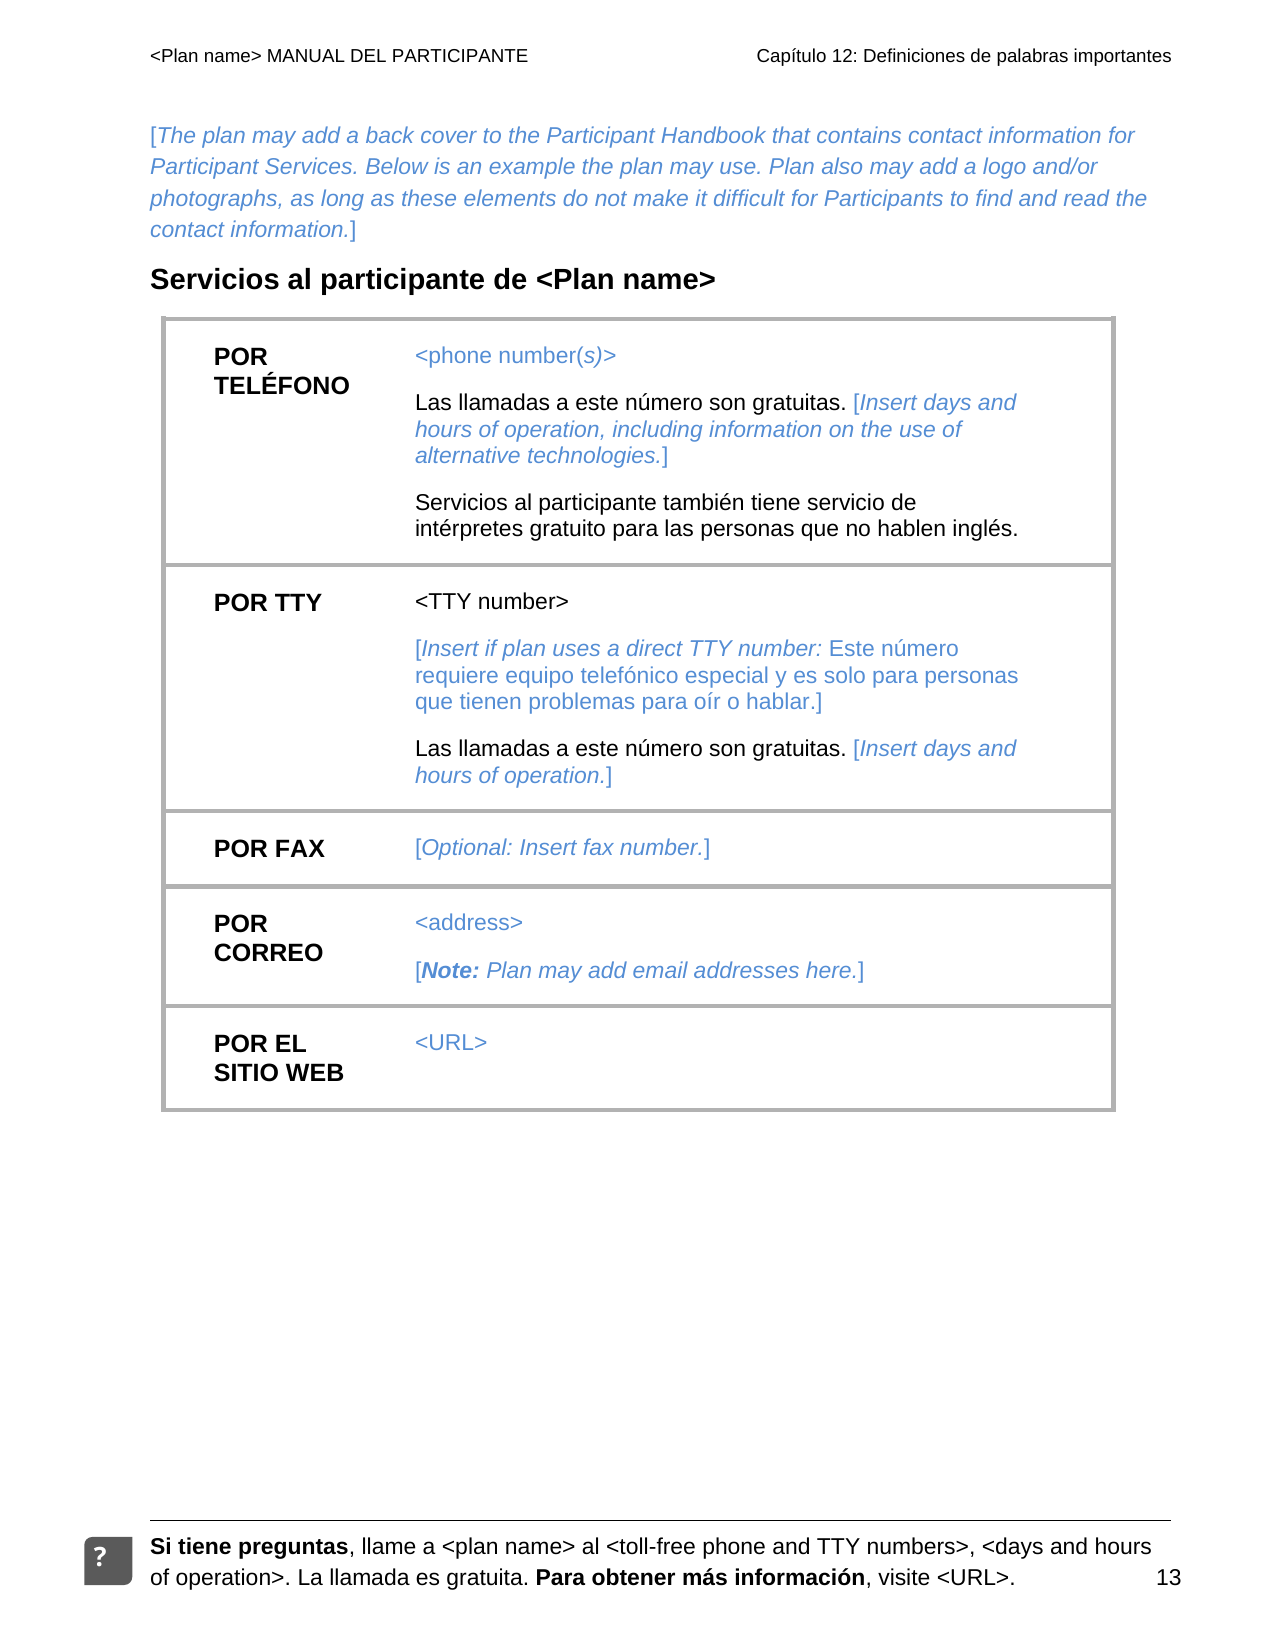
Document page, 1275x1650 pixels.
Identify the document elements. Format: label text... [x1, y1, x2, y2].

table_cell <address> [Note: Plan may add email addresses here.] [389, 889, 1111, 1004]
text Servicios al participante de <Plan name> [150, 264, 1171, 296]
table_cell <TTY number> [Insert if plan uses a direct TTY number: Este número requiere equipo telefónico especial y es solo para personas que tienen problemas para oír o hablar.] Las llamadas a este número son gratuitas. [Insert days and hours of operation.] [389, 567, 1111, 809]
table_cell POR CORREO [166, 889, 388, 1004]
table_cell POR TTY [166, 567, 388, 809]
table_header POR TELÉFONO [166, 321, 388, 563]
text [The plan may add a back cover to the Participant Handbook that contains contact information for Participant Services. Below is an example the plan may use. Plan also may add a logo and/or photographs, as long as these elements do not make it difficult for Participants to find and read the contact information.] [150, 118, 1171, 243]
table_cell POR EL SITIO WEB [166, 1008, 388, 1108]
table_cell [Optional: Insert fax number.] [389, 813, 1111, 884]
table_cell POR FAX [166, 813, 388, 884]
table_cell <URL> [389, 1008, 1111, 1108]
table_header <phone number(s)> Las llamadas a este número son gratuitas. [Insert days and hours of operation, including information on the use of alternative technologies.] Servicios al participante también tiene servicio de intérpretes gratuito para las personas que no hablen inglés. [389, 321, 1111, 563]
